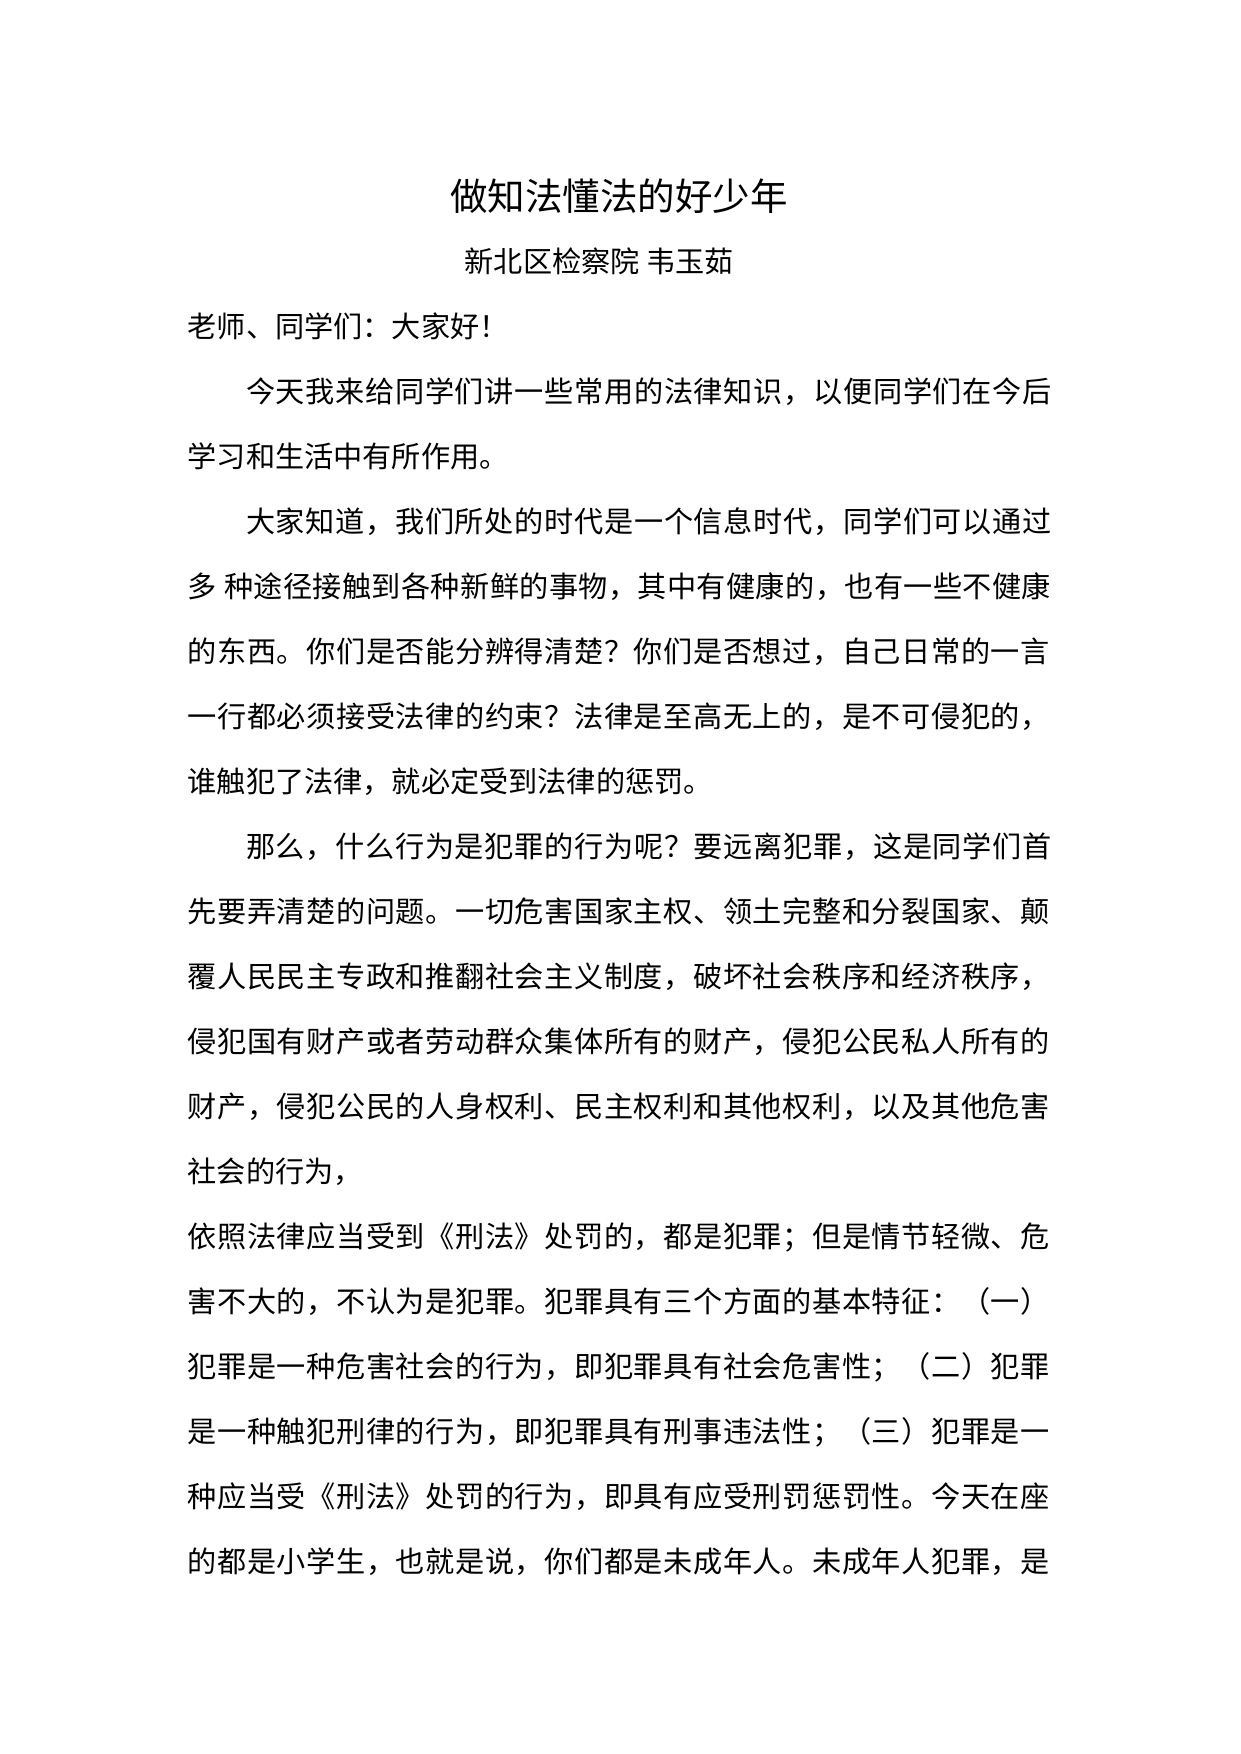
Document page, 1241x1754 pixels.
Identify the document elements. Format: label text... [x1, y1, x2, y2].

text 老师、同学们：大家好！ [187, 292, 1053, 357]
text 大家知道，我们所处的时代是一个信息时代，同学们可以通过多 种途径接触到各种新鲜的事物，其中有健康的，也有一些不健康的东西。你们是否能分辨得清楚？你们是否想过，自己日常的一言一行都必须接受法律的约束？法律是至高无上的，是不可侵犯的，谁触犯了法律，就必定受到法律的惩罚。 [187, 487, 1053, 812]
text 今天我来给同学们讲一些常用的法律知识，以便同学们在今后学习和生活中有所作用。 [187, 357, 1053, 487]
text 做知法懂法的好少年 [187, 162, 1053, 227]
text 新北区检察院 韦玉茹 [187, 227, 1053, 292]
text 那么，什么行为是犯罪的行为呢？要远离犯罪，这是同学们首先要弄清楚的问题。一切危害国家主权、领土完整和分裂国家、颠覆人民民主专政和推翻社会主义制度，破坏社会秩序和经济秩序，侵犯国有财产或者劳动群众集体所有的财产，侵犯公民私人所有的财产，侵犯公民的人身权利、民主权利和其他权利，以及其他危害社会的行为， [187, 812, 1053, 1202]
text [187, 1202, 1053, 1592]
